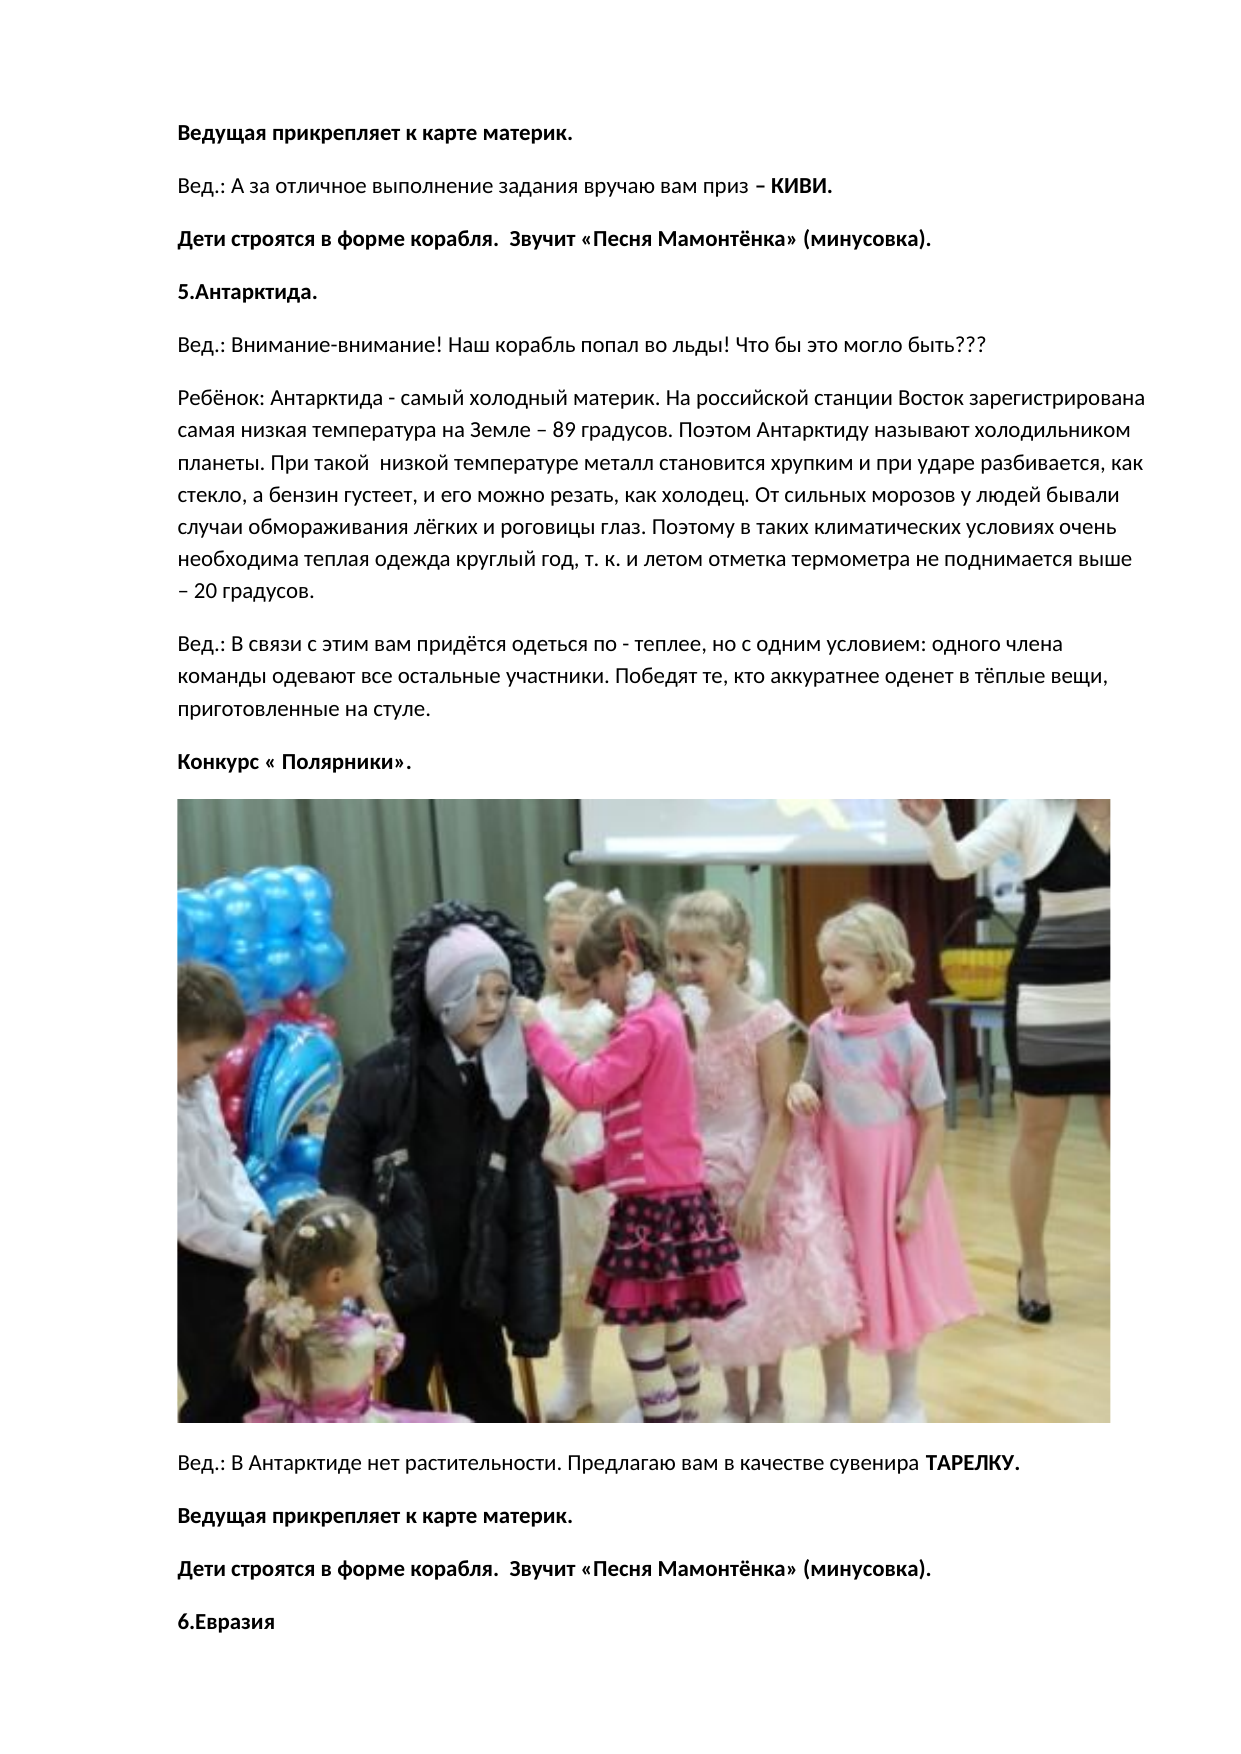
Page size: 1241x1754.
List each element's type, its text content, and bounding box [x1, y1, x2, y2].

text Ведущая прикрепляет к карте материк. [177, 118, 1152, 146]
text Вед.: В связи с этим вам придётся одеться по - теплее, но с одним условием: одного члена команды одевают все остальные участники. Победят те, кто аккуратнее оденет в тёплые вещи, приготовленные на стуле. [177, 629, 1152, 722]
text Вед.: В Антарктиде нет растительности. Предлагаю вам в качестве сувенира ТАРЕЛКУ. [177, 1448, 1152, 1476]
picture [177, 799, 1111, 1423]
text 5.Антарктида. [177, 277, 1152, 305]
text Конкурс « Полярники». [177, 747, 1152, 775]
text 6.Евразия [177, 1607, 1152, 1635]
text Дети строятся в форме корабля. Звучит «Песня Мамонтёнка» (минусовка). [177, 224, 1152, 252]
text Вед.: А за отличное выполнение задания вручаю вам приз – КИВИ. [177, 171, 1152, 199]
text Ведущая прикрепляет к карте материк. [177, 1501, 1152, 1529]
text Вед.: Внимание-внимание! Наш корабль попал во льды! Что бы это могло быть??? [177, 330, 1152, 358]
text Дети строятся в форме корабля. Звучит «Песня Мамонтёнка» (минусовка). [177, 1554, 1152, 1582]
text Ребёнок: Антарктида - самый холодный материк. На российской станции Восток зарегистрирована самая низкая температура на Земле – 89 градусов. Поэтом Антарктиду называют холодильником планеты. При такой низкой температуре металл становится хрупким и при ударе разбивается, как стекло, а бензин густеет, и его можно резать, как холодец. От сильных морозов у людей бывали случаи обмораживания лёгких и роговицы глаз. Поэтому в таких климатических условиях очень необходима теплая одежда круглый год, т. к. и летом отметка термометра не поднимается выше – 20 градусов. [177, 383, 1152, 604]
